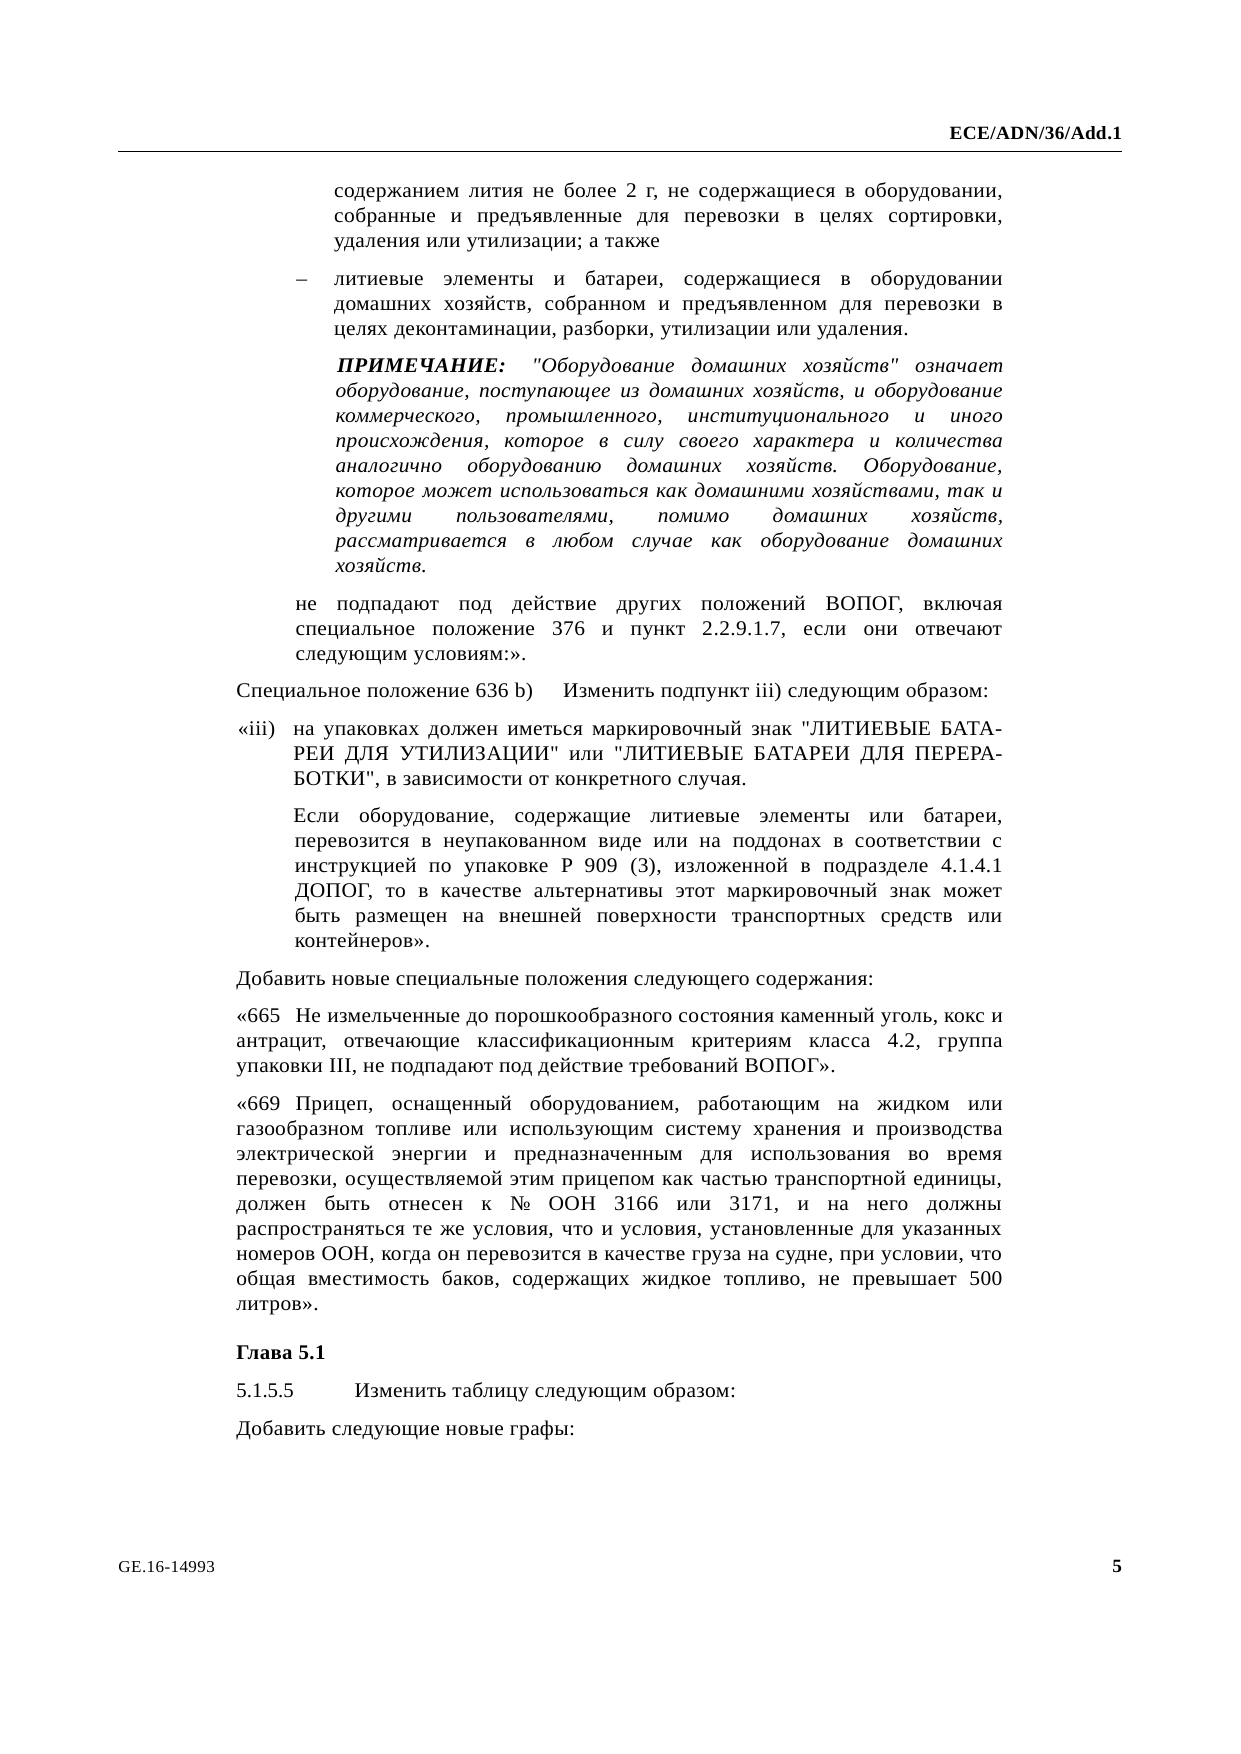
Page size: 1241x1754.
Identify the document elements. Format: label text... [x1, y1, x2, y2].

text Добавить следующие новые графы: [236, 1415, 1004, 1440]
text ПРИМЕЧАНИЕ: ʺОборудование домашних хозяйствʺ означает оборудование, поступающее из домашних хозяйств, и оборудование коммерческого, промышленного, институционального и иного происхождения, которое в силу своего характера и количества аналогично оборудованию домашних хозяйств. Оборудование, которое может использоваться как домашними хозяйствами, так и другими пользователями, помимо домашних хозяйств, рассматривается в любом случае как оборудование домашних хозяйств. [335, 352, 1004, 577]
text «669 Прицеп, оснащенный оборудованием, работающим на жидком или газообразном топливе или использующим систему хранения и производства электрической энергии и предназначенным для использования во время перевозки, осуществляемой этим прицепом как частью транспортной единицы, должен быть отнесен к № ООН 3166 или 3171, и на него должны распространяться те же условия, что и условия, установленные для указанных номеров ООН, когда он перевозится в качестве груза на судне, при условии, что общая вместимость баков, содержащих жидкое топливо, не превышает 500 литров». [236, 1090, 1004, 1315]
text Глава 5.1 [118, 1340, 1004, 1365]
text Если оборудование, содержащие литиевые элементы или батареи, перевозится в неупакованном виде или на поддонах в соответствии с инструкцией по упаковке P 909 (3), изложенной в подразделе 4.1.4.1 ДОПОГ, то в качестве альтернативы этот маркировочный знак может быть размещен на внешней поверхности транспортных средств или контейнеров». [293, 802, 1004, 952]
text «iii) на упаковках должен иметься маркировочный знак "ЛИТИЕВЫЕ БАТА-РЕИ ДЛЯ УТИЛИЗАЦИИ" или "ЛИТИЕВЫЕ БАТАРЕИ ДЛЯ ПЕРЕРА-БОТКИ", в зависимости от конкретного случая. [238, 715, 1004, 790]
text – литиевые элементы и батареи, содержащиеся в оборудовании домашних хозяйств, собранном и предъявленном для перевозки в целях деконтаминации, разборки, утилизации или удаления. [296, 265, 1004, 340]
text «665 Не измельченные до порошкообразного состояния каменный уголь, кокс и антрацит, отвечающие классификационным критериям класса 4.2, группа упаковки III, не подпадают под действие требований ВОПОГ». [236, 1002, 1004, 1077]
text Специальное положение 636 b) Изменить подпункт iii) следующим образом: [236, 677, 1004, 702]
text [296, 177, 1004, 252]
text не подпадают под действие других положений ВОПОГ, включая специальное положение 376 и пункт 2.2.9.1.7, если они отвечают следующим условиям:». [295, 590, 1004, 665]
text 5.1.5.5 Изменить таблицу следующим образом: [236, 1377, 1004, 1402]
text Добавить новые специальные положения следующего содержания: [236, 965, 1004, 990]
